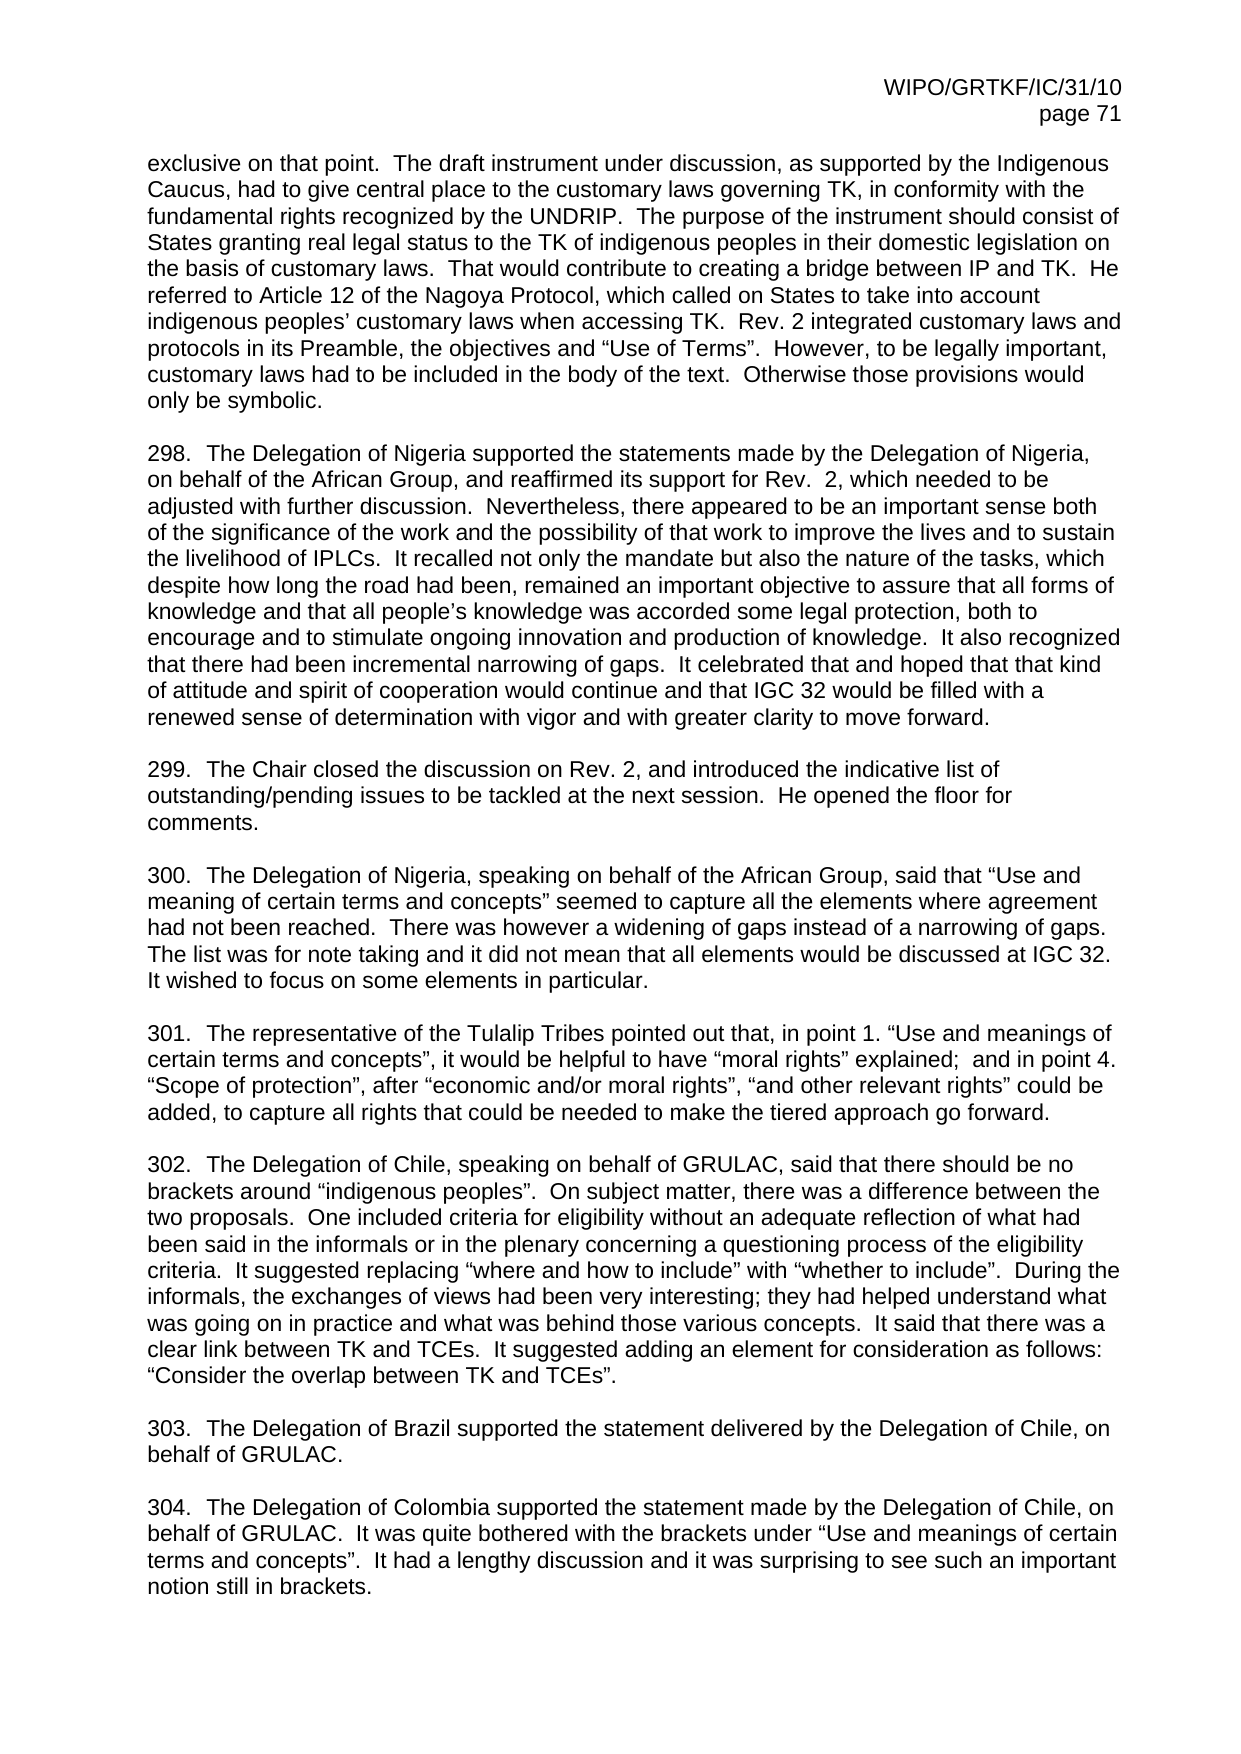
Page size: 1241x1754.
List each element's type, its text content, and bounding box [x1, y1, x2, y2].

list The Delegation of Chile, speaking on behalf of GRULAC, said that there should be no brackets around “indigenous peoples”. On subject matter, there was a difference between the two proposals. One included criteria for eligibility without an adequate reflection of what had been said in the informals or in the plenary concerning a questioning process of the eligibility criteria. It suggested replacing “where and how to include” with “whether to include”. During the informals, the exchanges of views had been very interesting; they had helped understand what was going on in practice and what was behind those various concepts. It said that there was a clear link between TK and TCEs. It suggested adding an element for consideration as follows: “Consider the overlap between TK and TCEs”. [147, 1151, 1122, 1389]
list The Chair closed the discussion on Rev. 2, and introduced the indicative list of outstanding/pending issues to be tackled at the next session. He opened the floor for comments. [147, 756, 1122, 835]
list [147, 150, 1122, 413]
list The Delegation of Brazil supported the statement delivered by the Delegation of Chile, on behalf of GRULAC. [147, 1415, 1122, 1468]
list The representative of the Tulalip Tribes pointed out that, in point 1. “Use and meanings of certain terms and concepts”, it would be helpful to have “moral rights” explained; and in point 4. “Scope of protection”, after “economic and/or moral rights”, “and other relevant rights” could be added, to capture all rights that could be needed to make the tiered approach go forward. [147, 1020, 1122, 1125]
list The Delegation of Colombia supported the statement made by the Delegation of Chile, on behalf of GRULAC. It was quite bothered with the brackets under “Use and meanings of certain terms and concepts”. It had a lengthy discussion and it was surprising to see such an important notion still in brackets. [147, 1494, 1122, 1599]
list The Delegation of Nigeria, speaking on behalf of the African Group, said that “Use and meaning of certain terms and concepts” seemed to capture all the elements where agreement had not been reached. There was however a widening of gaps instead of a narrowing of gaps. The list was for note taking and it did not mean that all elements would be discussed at IGC 32. It wished to focus on some elements in particular. [147, 862, 1122, 993]
list The Delegation of Nigeria supported the statements made by the Delegation of Nigeria, on behalf of the African Group, and reaffirmed its support for Rev. 2, which needed to be adjusted with further discussion. Nevertheless, there appeared to be an important sense both of the significance of the work and the possibility of that work to improve the lives and to sustain the livelihood of IPLCs. It recalled not only the mandate but also the nature of the tasks, which despite how long the road had been, remained an important objective to assure that all forms of knowledge and that all people’s knowledge was accorded some legal protection, both to encourage and to stimulate ongoing innovation and production of knowledge. It also recognized that there had been incremental narrowing of gaps. It celebrated that and hoped that that kind of attitude and spirit of cooperation would continue and that IGC 32 would be filled with a renewed sense of determination with vigor and with greater clarity to move forward. [147, 440, 1122, 730]
